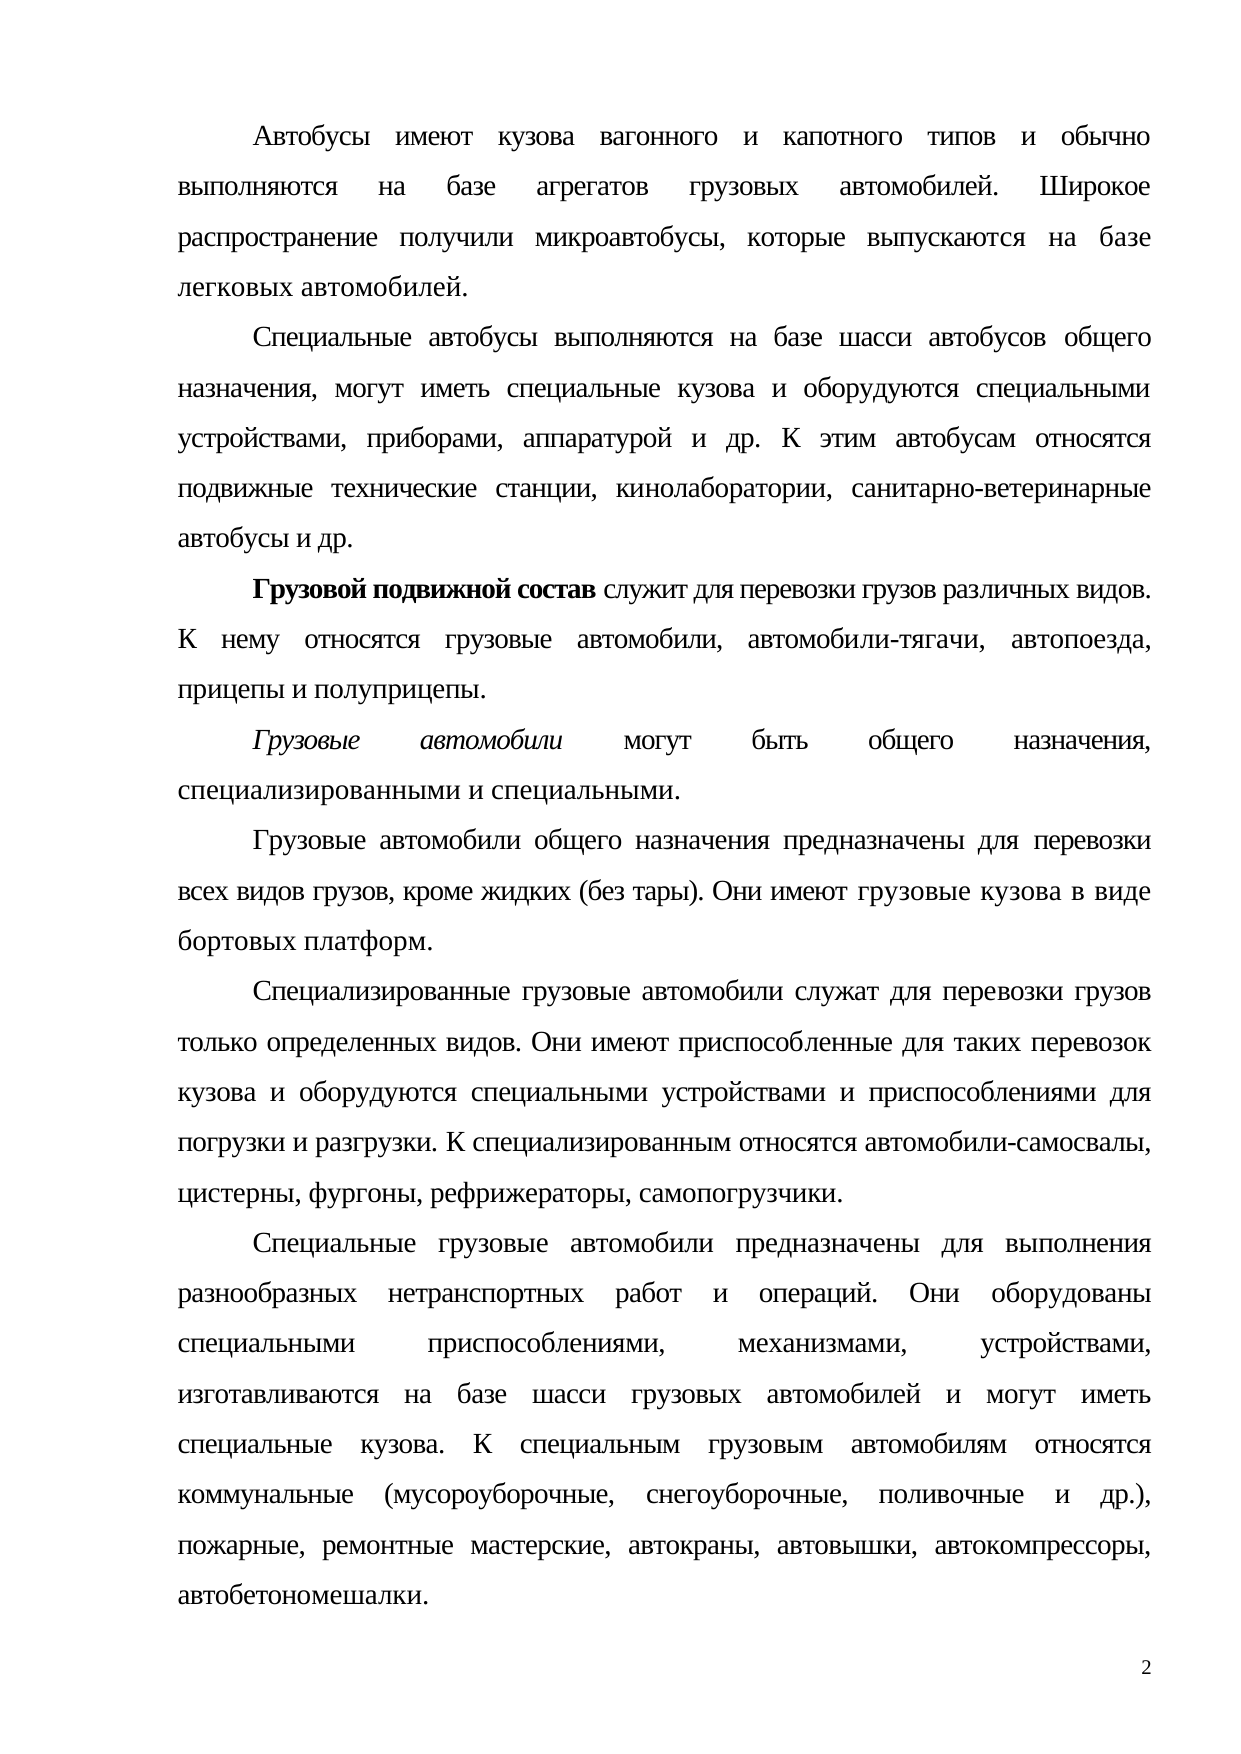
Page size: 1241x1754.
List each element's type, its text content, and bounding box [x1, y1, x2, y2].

text Специализированные грузовые автомобили служат для перевозки грузов только определенных видов. Они имеют приспособленные для таких перевозок кузова и оборудуются специальными устройствами и приспособлениями для погрузки и разгрузки. К специализированным относятся автомобили-самосвалы, цистерны, фургоны, рефрижераторы, самопогрузчики. [177, 973, 1152, 1208]
text Специальные грузовые автомобили предназначены для выполнения разнообразных нетранспортных работ и операций. Они оборудованы специальными приспособлениями, механизмами, устройствами, изготавливаются на базе шасси грузовых автомобилей и могут иметь специальные кузова. К специальным грузовым автомобилям относятся коммунальные (мусороуборочные, снегоуборочные, поливочные и др.), пожарные, ремонтные мастерские, автокраны, автовышки, автокомпрессоры, автобетономешалки. [177, 1225, 1152, 1611]
text Грузовые автомобили могут быть общего назначения, специализированными и специальными. [177, 722, 1152, 806]
text Грузовой подвижной состав служит для перевозки грузов различных видов. К нему относятся грузовые автомобили, автомобили-тягачи, автопоезда, прицепы и полуприцепы. [177, 571, 1152, 705]
text Автобусы имеют кузова вагонного и капотного типов и обычно выполняются на базе агрегатов грузовых автомобилей. Широкое распространение получили микроавтобусы, которые выпускаются на базе легковых автомобилей. [177, 118, 1152, 303]
text Грузовые автомобили общего назначения предназначены для перевозки всех видов грузов, кроме жидких (без тары). Они имеют грузовые кузова в виде бортовых платформ. [177, 822, 1152, 957]
text Специальные автобусы выполняются на базе шасси автобусов общего назначения, могут иметь специальные кузова и оборудуются специальными устройствами, приборами, аппаратурой и др. К этим автобусам относятся подвижные технические станции, кинолаборатории, санитарно-ветеринарные автобусы и др. [177, 319, 1152, 554]
